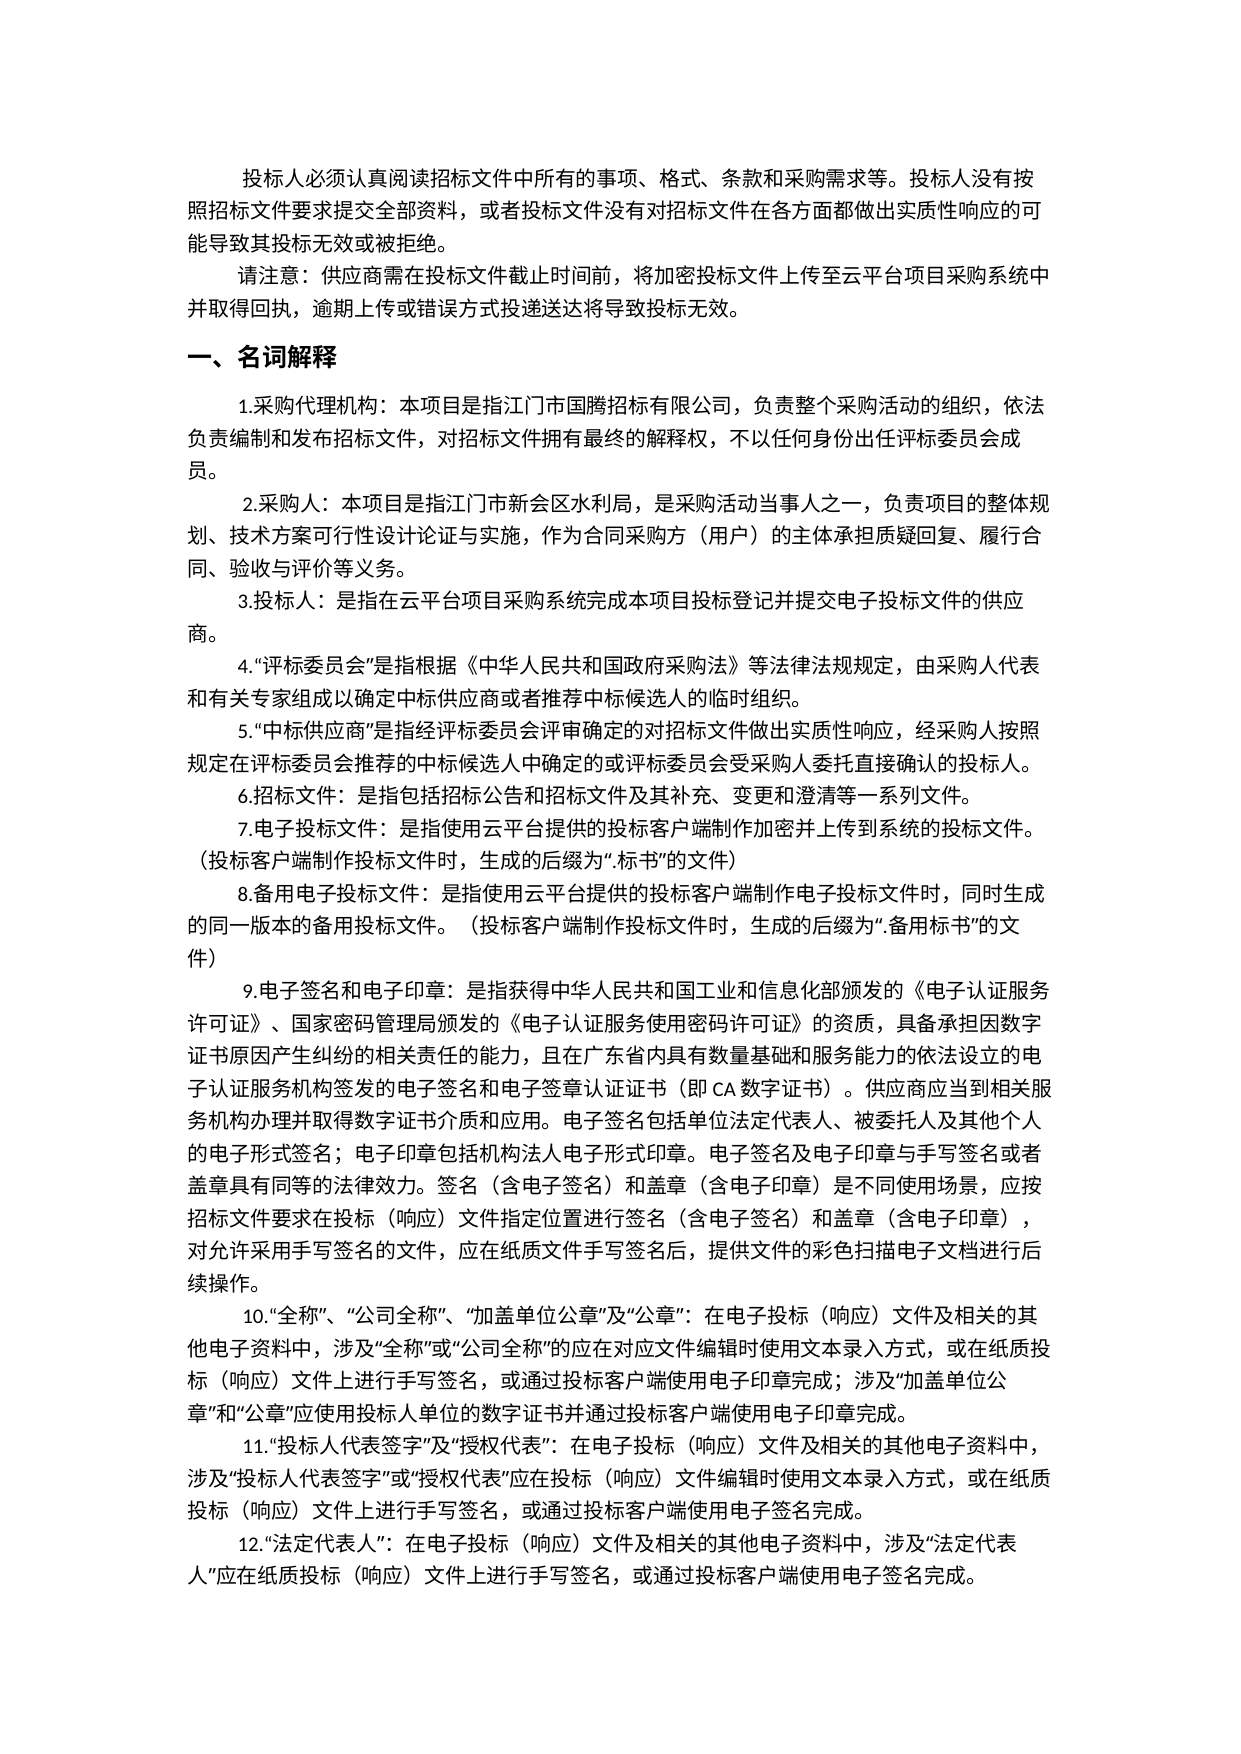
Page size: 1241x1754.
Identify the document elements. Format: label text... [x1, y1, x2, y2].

text 9.电子签名和电子印章：是指获得中华人民共和国工业和信息化部颁发的《电子认证服务许可证》、国家密码管理局颁发的《电子认证服务使用密码许可证》的资质，具备承担因数字证书原因产生纠纷的相关责任的能力，且在广东省内具有数量基础和服务能力的依法设立的电子认证服务机构签发的电子签名和电子签章认证证书（即CA数字证书）。供应商应当到相关服务机构办理并取得数字证书介质和应用。电子签名包括单位法定代表人、被委托人及其他个人的电子形式签名；电子印章包括机构法人电子形式印章。电子签名及电子印章与手写签名或者盖章具有同等的法律效力。签名（含电子签名）和盖章（含电子印章）是不同使用场景，应按招标文件要求在投标（响应）文件指定位置进行签名（含电子签名）和盖章（含电子印章），对允许采用手写签名的文件，应在纸质文件手写签名后，提供文件的彩色扫描电子文档进行后续操作。 [187, 974, 1053, 1299]
text 请注意：供应商需在投标文件截止时间前，将加密投标文件上传至云平台项目采购系统中并取得回执，逾期上传或错误方式投递送达将导致投标无效。 [187, 259, 1053, 324]
text 投标人必须认真阅读招标文件中所有的事项、格式、条款和采购需求等。投标人没有按照招标文件要求提交全部资料，或者投标文件没有对招标文件在各方面都做出实质性响应的可能导致其投标无效或被拒绝。 [187, 162, 1053, 259]
text 2.采购人：本项目是指江门市新会区水利局，是采购活动当事人之一，负责项目的整体规划、技术方案可行性设计论证与实施，作为合同采购方（用户）的主体承担质疑回复、履行合同、验收与评价等义务。 [187, 487, 1053, 584]
text 5.“中标供应商”是指经评标委员会评审确定的对招标文件做出实质性响应，经采购人按照规定在评标委员会推荐的中标候选人中确定的或评标委员会受采购人委托直接确认的投标人。 [187, 714, 1053, 779]
text 6.招标文件：是指包括招标公告和招标文件及其补充、变更和澄清等一系列文件。 [187, 779, 1053, 812]
text 12.“法定代表人”：在电子投标（响应）文件及相关的其他电子资料中，涉及“法定代表人”应在纸质投标（响应）文件上进行手写签名，或通过投标客户端使用电子签名完成。 [187, 1527, 1053, 1592]
text 7.电子投标文件：是指使用云平台提供的投标客户端制作加密并上传到系统的投标文件。（投标客户端制作投标文件时，生成的后缀为“.标书”的文件） [187, 812, 1053, 877]
text 8.备用电子投标文件：是指使用云平台提供的投标客户端制作电子投标文件时，同时生成的同一版本的备用投标文件。（投标客户端制作投标文件时，生成的后缀为“.备用标书”的文件） [187, 877, 1053, 974]
text 10.“全称”、“公司全称”、“加盖单位公章”及“公章”：在电子投标（响应）文件及相关的其他电子资料中，涉及“全称”或“公司全称”的应在对应文件编辑时使用文本录入方式，或在纸质投标（响应）文件上进行手写签名，或通过投标客户端使用电子印章完成；涉及“加盖单位公章”和“公章”应使用投标人单位的数字证书并通过投标客户端使用电子印章完成。 [187, 1299, 1053, 1429]
text 3.投标人：是指在云平台项目采购系统完成本项目投标登记并提交电子投标文件的供应商。 [187, 584, 1053, 649]
text 4.“评标委员会”是指根据《中华人民共和国政府采购法》等法律法规规定，由采购人代表和有关专家组成以确定中标供应商或者推荐中标候选人的临时组织。 [187, 649, 1053, 714]
text 11.“投标人代表签字”及“授权代表”：在电子投标（响应）文件及相关的其他电子资料中，涉及“投标人代表签字”或“授权代表”应在投标（响应）文件编辑时使用文本录入方式，或在纸质投标（响应）文件上进行手写签名，或通过投标客户端使用电子签名完成。 [187, 1429, 1053, 1527]
text 一、名词解释 [187, 324, 1053, 389]
text 1.采购代理机构：本项目是指江门市国腾招标有限公司，负责整个采购活动的组织，依法负责编制和发布招标文件，对招标文件拥有最终的解释权，不以任何身份出任评标委员会成员。 [187, 389, 1053, 487]
